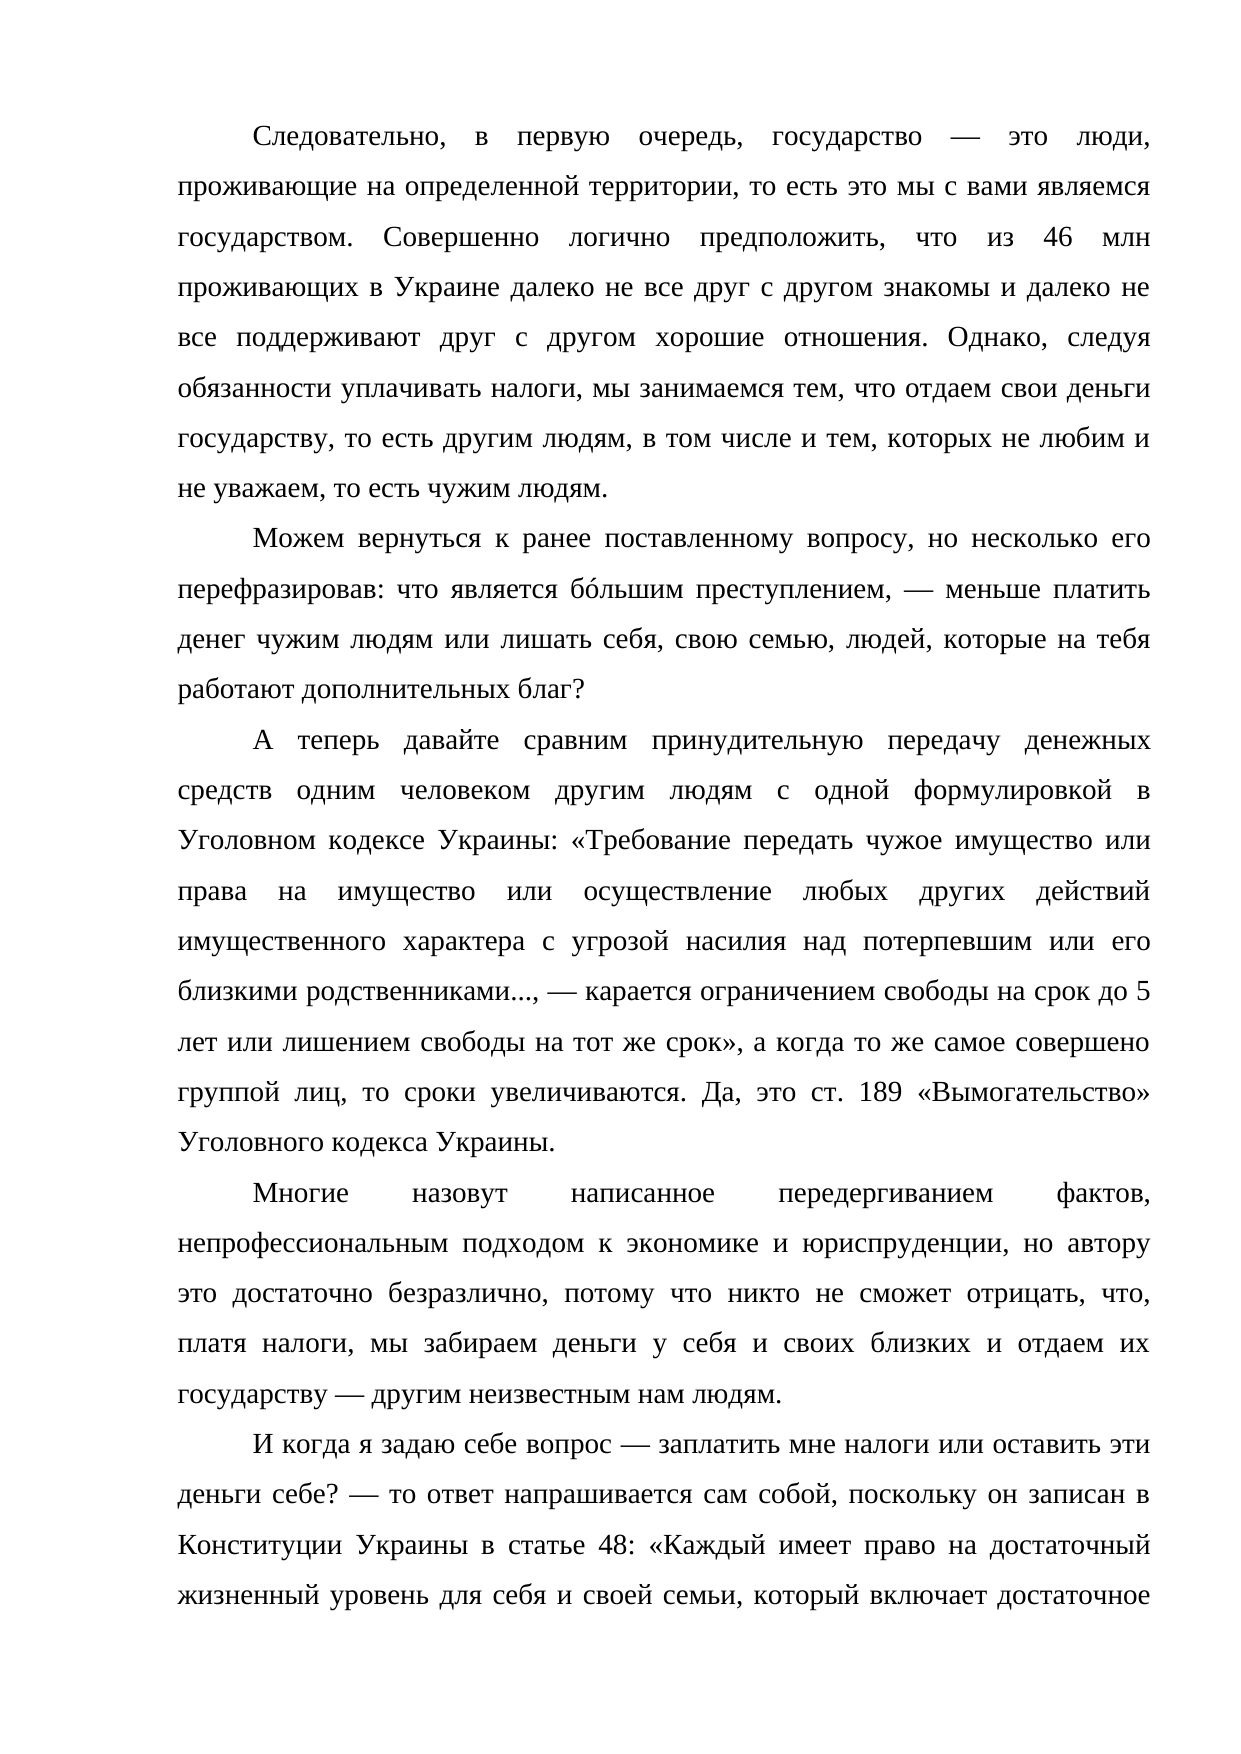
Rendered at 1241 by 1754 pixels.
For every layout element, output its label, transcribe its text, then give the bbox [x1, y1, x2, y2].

text Следовательно, в первую очередь, государство — это люди, проживающие на определенной территории, то есть это мы с вами являемся государством. Совершенно логично предположить, что из 46 млн проживающих в Украине далеко не все друг с другом знакомы и далеко не все поддерживают друг с другом хорошие отношения. Однако, следуя обязанности уплачивать налоги, мы занимаемся тем, что отдаем свои деньги государству, то есть другим людям, в том числе и тем, которых не любим и не уважаем, то есть чужим людям. [177, 118, 1152, 504]
text А теперь давайте сравним принудительную передачу денежных средств одним человеком другим людям с одной формулировкой в Уголовном кодексе Украины: «Требование передать чужое имущество или права на имущество или осуществление любых других действий имущественного характера с угрозой насилия над потерпевшим или его близкими родственниками..., — карается ограничением свободы на срок до 5 лет или лишением свободы на тот же срок», а когда то же самое совершено группой лиц, то сроки увеличиваются. Да, это ст. 189 «Вымогательство» Уголовного кодекса Украины. [177, 722, 1152, 1158]
text Многие назовут написанное передергиванием фактов, непрофессиональным подходом к экономике и юриспруденции, но автору это достаточно безразлично, потому что никто не сможет отрицать, что, платя налоги, мы забираем деньги у себя и своих близких и отдаем их государству — другим неизвестным нам людям. [177, 1175, 1152, 1409]
text Можем вернуться к ранее поставленному вопросу, но несколько его перефразировав: что является бóльшим преступлением, — меньше платить денег чужим людям или лишать себя, свою семью, людей, которые на тебя работают дополнительных благ? [177, 521, 1152, 705]
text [177, 1426, 1152, 1611]
